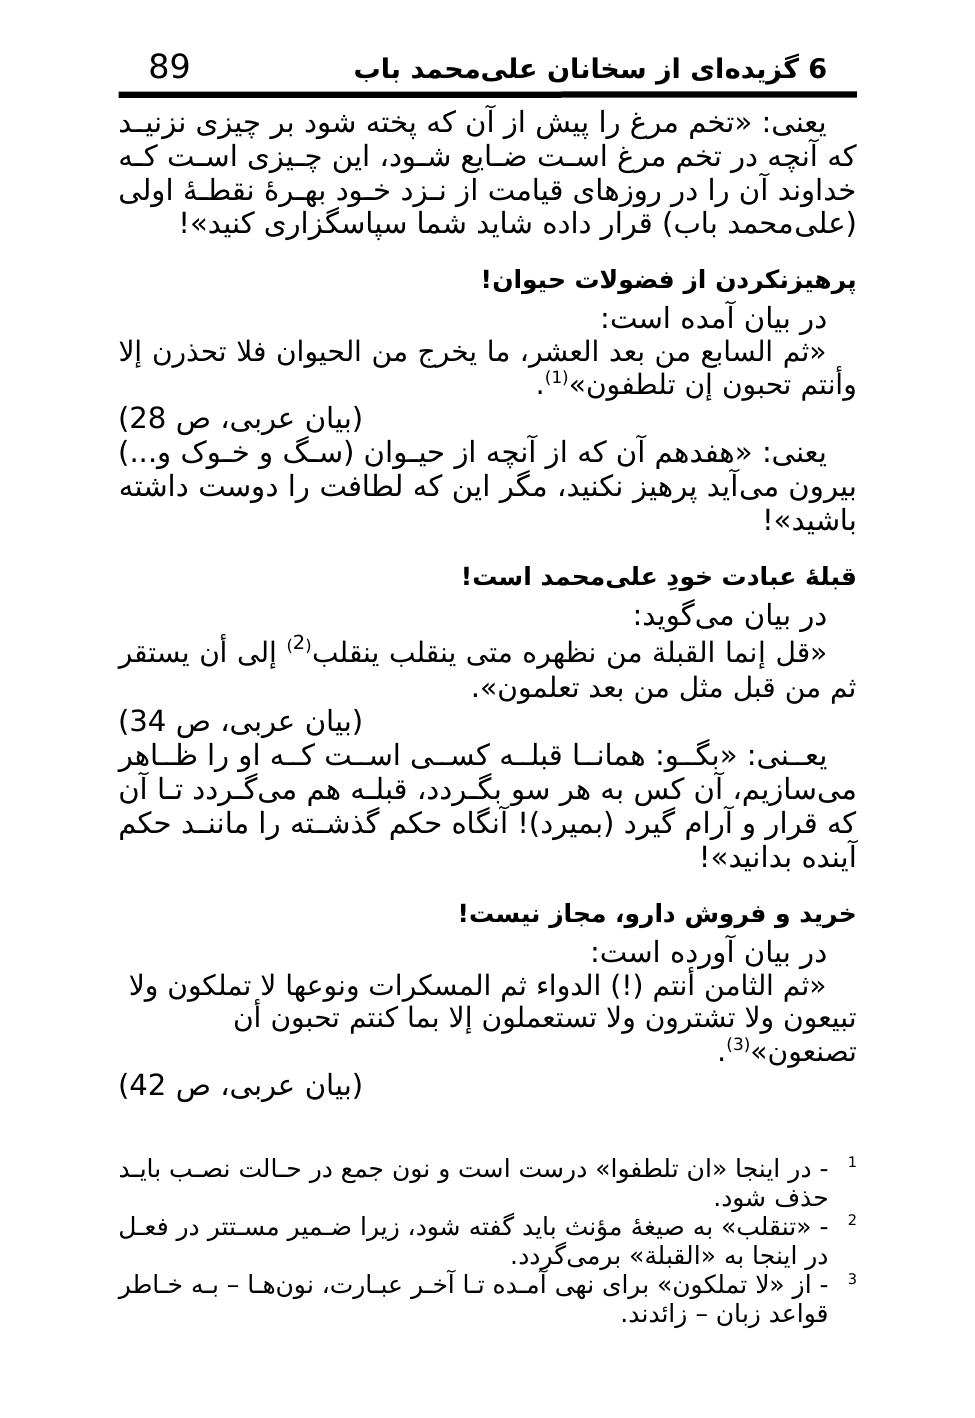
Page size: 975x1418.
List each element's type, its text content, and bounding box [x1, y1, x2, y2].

text خرید و فروش دارو، مجاز نیست! [118, 899, 857, 929]
text (بیان عربی، ص 34) [118, 705, 857, 739]
text «قل إنما القبلة من نظهره متی ينقلب ينقلب() إلی أن يستقر ثم من قبل مثل من بعد تعلمون». [118, 632, 857, 705]
text یعنی: «تخم مرغ را پیش از آن که پخته شود بر چیزی نزنید که آنچه در تخم مرغ است ضایع شود، این چیزی است که خداوند آن را در روزهای قیامت از نزد خود بهرۀ نقطۀ اولی (علی‌محمد باب) قرار داده شاید شما سپاسگزاری کنید»! [118, 105, 857, 241]
text پرهیزنکردن از فضولات حیوان! [118, 266, 857, 295]
text «ثم السابع من بعد العشر، ما يخرج من الحيوان فلا تحذرن إلا وأنتم تحبون إن تلطفون»(). [118, 335, 857, 402]
text قبلۀ عبادت خودِ علی‌محمد است! [118, 563, 857, 592]
text در بیان آمده است: [118, 301, 857, 335]
text «ثم الثامن أنتم (!) الدواء ثم المسکرات ونوعها لا تملکون ولا تبيعون ولا تشترون ولا تستعملون إلا بما کنتم تحبون أن تصنعون»(). [118, 969, 857, 1068]
text در بیان آورده است: [118, 935, 857, 969]
text یعنی: «هفدهم آن که از آنچه از حیوان (سگ و خوک و...) بیرون می‌آید پرهیز نکنید، مگر این که لطافت را دوست داشته باشید»! [118, 436, 857, 538]
text (بیان عربی، ص 42) [118, 1068, 857, 1102]
text در بیان می‌گوید: [118, 598, 857, 632]
text (بیان عربی، ص 28) [118, 402, 857, 436]
text یعنی: «بگو: همانا قبله کسی است که او را ظاهر می‌سازیم، آن کس به هر سو بگردد، قبله هم می‌گردد تا آن که قرار و آرام گیرد (بمیرد)! آنگاه حکم گذشته را مانند حکم آینده بدانید»! [118, 739, 857, 874]
